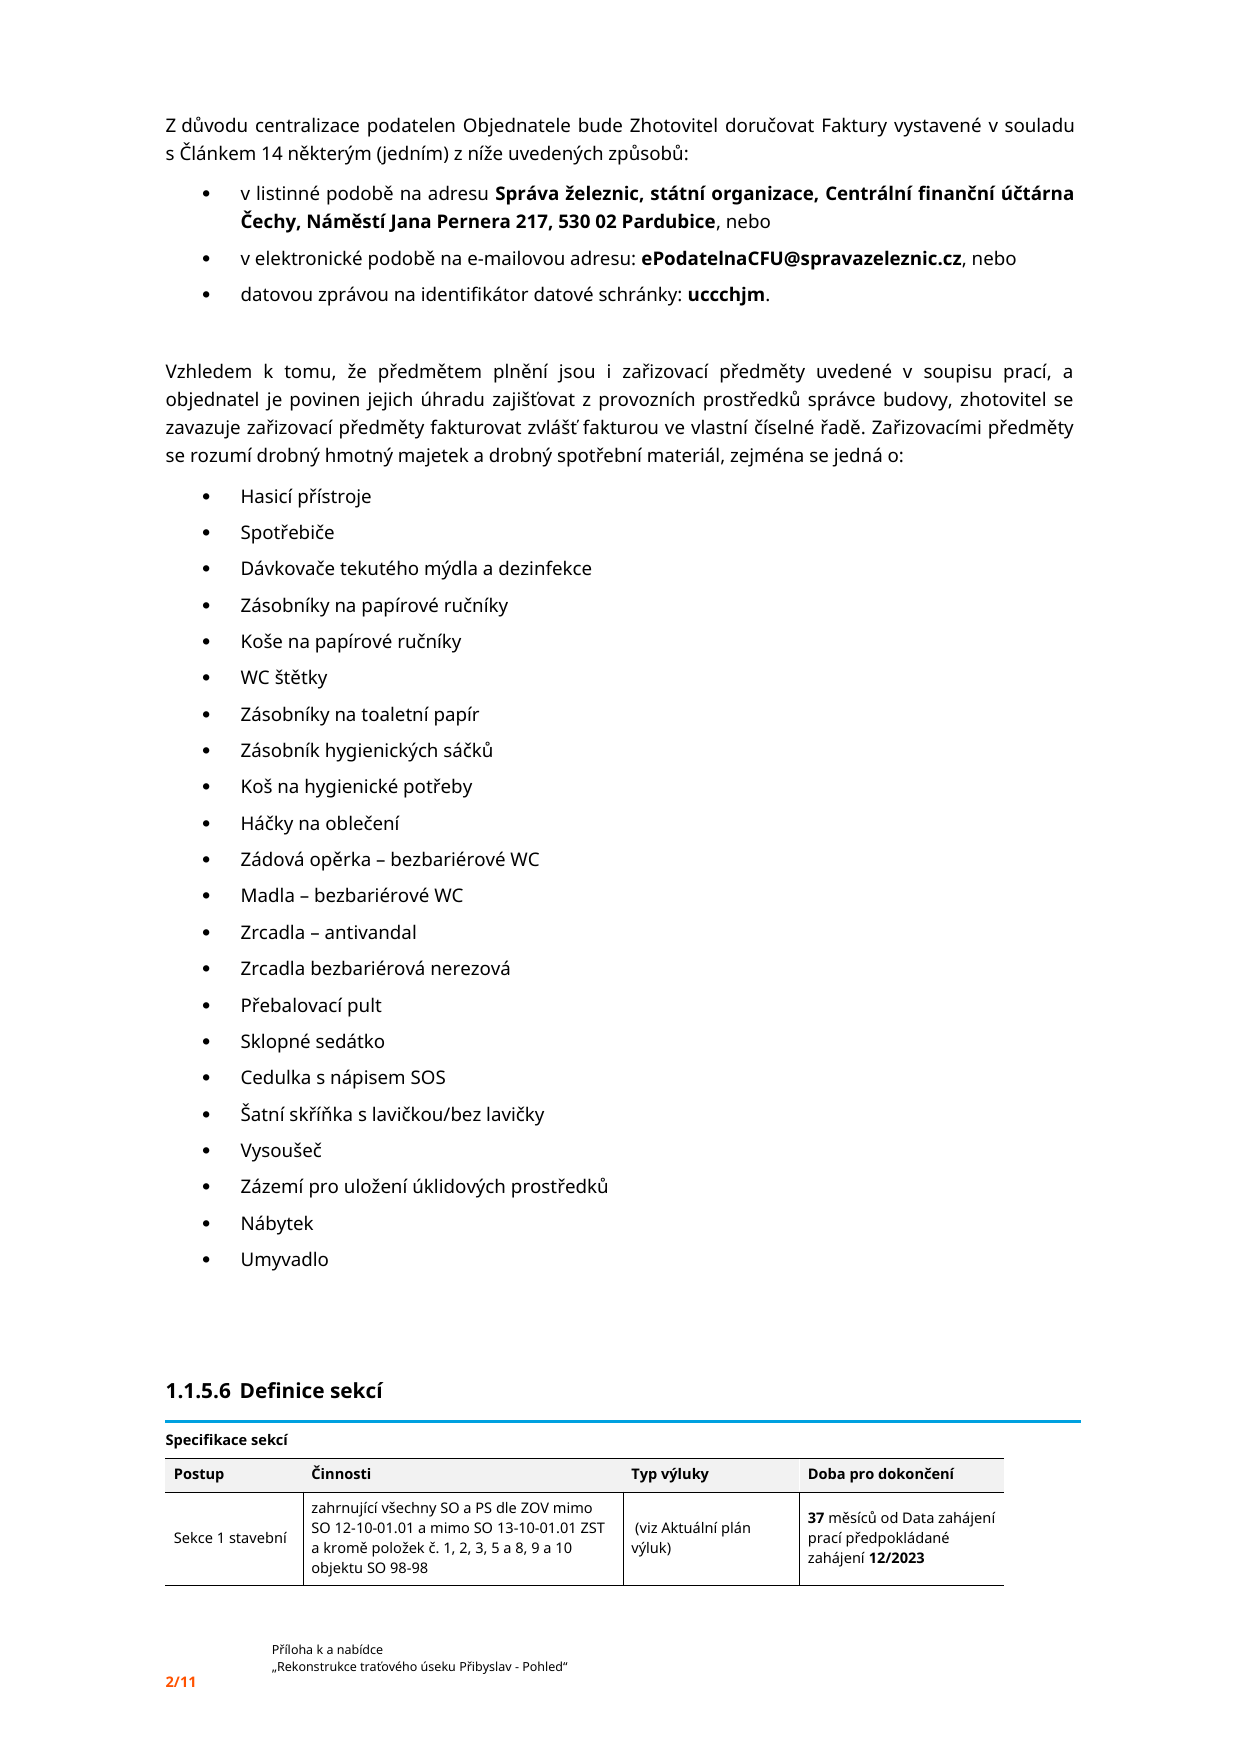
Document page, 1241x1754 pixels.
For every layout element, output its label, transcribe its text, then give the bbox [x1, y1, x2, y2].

table_cell zahrnující všechny SO a PS dle ZOV mimo SO 12-10-01.01 a mimo SO 13-10-01.01 ZST a kromě položek č. 1, 2, 3, 5 a 8, 9 a 10 objektu SO 98-98 [304, 1493, 623, 1585]
text Hasicí přístroje [203, 483, 1075, 508]
text Zrcadla bezbariérová nerezová [203, 956, 1075, 981]
text Umyvadlo [203, 1246, 1075, 1272]
text Nábytek [203, 1210, 1075, 1236]
text Specifikace sekcí [165, 1423, 1081, 1449]
text WC štětky [203, 665, 1075, 690]
text 1.1.5.6 Definice sekcí [165, 1376, 1075, 1405]
text Koše na papírové ručníky [203, 628, 1075, 654]
text Zásobníky na toaletní papír [203, 701, 1075, 727]
text Madla – bezbariérové WC [203, 883, 1075, 908]
text Koš na hygienické potřeby [203, 774, 1075, 799]
text Zásobník hygienických sáčků [203, 737, 1075, 763]
text Šatní skříňka s lavičkou/bez lavičky [203, 1101, 1075, 1126]
table_header Typ výluky [623, 1459, 799, 1492]
table_header Doba pro dokončení [800, 1459, 1004, 1492]
text Spotřebiče [203, 519, 1075, 545]
table_cell 37 měsíců od Data zahájení prací předpokládané zahájení 12/2023 [800, 1493, 1004, 1585]
text Háčky na oblečení [203, 810, 1075, 836]
text Z důvodu centralizace podatelen Objednatele bude Zhotovitel doručovat Faktury vystavené v souladu s Článkem 14 některým (jedním) z níže uvedených způsobů: [165, 112, 1075, 166]
table_cell (viz Aktuální plán výluk) [624, 1493, 799, 1585]
text Zázemí pro uložení úklidových prostředků [203, 1174, 1075, 1199]
text v elektronické podobě na e-mailovou adresu: ePodatelnaCFU@spravazeleznic.cz, nebo [203, 245, 1075, 271]
table_header Činnosti [303, 1459, 623, 1492]
table_cell Sekce 1 stavební [165, 1493, 303, 1585]
text v listinné podobě na adresu Správa železnic, státní organizace, Centrální finanční účtárna Čechy, Náměstí Jana Pernera 217, 530 02 Pardubice, nebo [203, 181, 1075, 234]
text Zádová opěrka – bezbariérové WC [203, 846, 1075, 872]
table_header Postup [165, 1459, 303, 1492]
text datovou zprávou na identifikátor datové schránky: uccchjm. [203, 281, 1075, 307]
text Sklopné sedátko [203, 1028, 1075, 1054]
text Vzhledem k tomu, že předmětem plnění jsou i zařizovací předměty uvedené v soupisu prací, a objednatel je povinen jejich úhradu zajišťovat z provozních prostředků správce budovy, zhotovitel se zavazuje zařizovací předměty fakturovat zvlášť fakturou ve vlastní číselné řadě. Zařizovacími předměty se rozumí drobný hmotný majetek a drobný spotřební materiál, zejména se jedná o: [165, 358, 1075, 468]
text Přebalovací pult [203, 992, 1075, 1017]
text Vysoušeč [203, 1137, 1075, 1163]
text Dávkovače tekutého mýdla a dezinfekce [203, 556, 1075, 581]
text Cedulka s nápisem SOS [203, 1064, 1075, 1090]
text Zásobníky na papírové ručníky [203, 592, 1075, 617]
text Zrcadla – antivandal [203, 919, 1075, 945]
